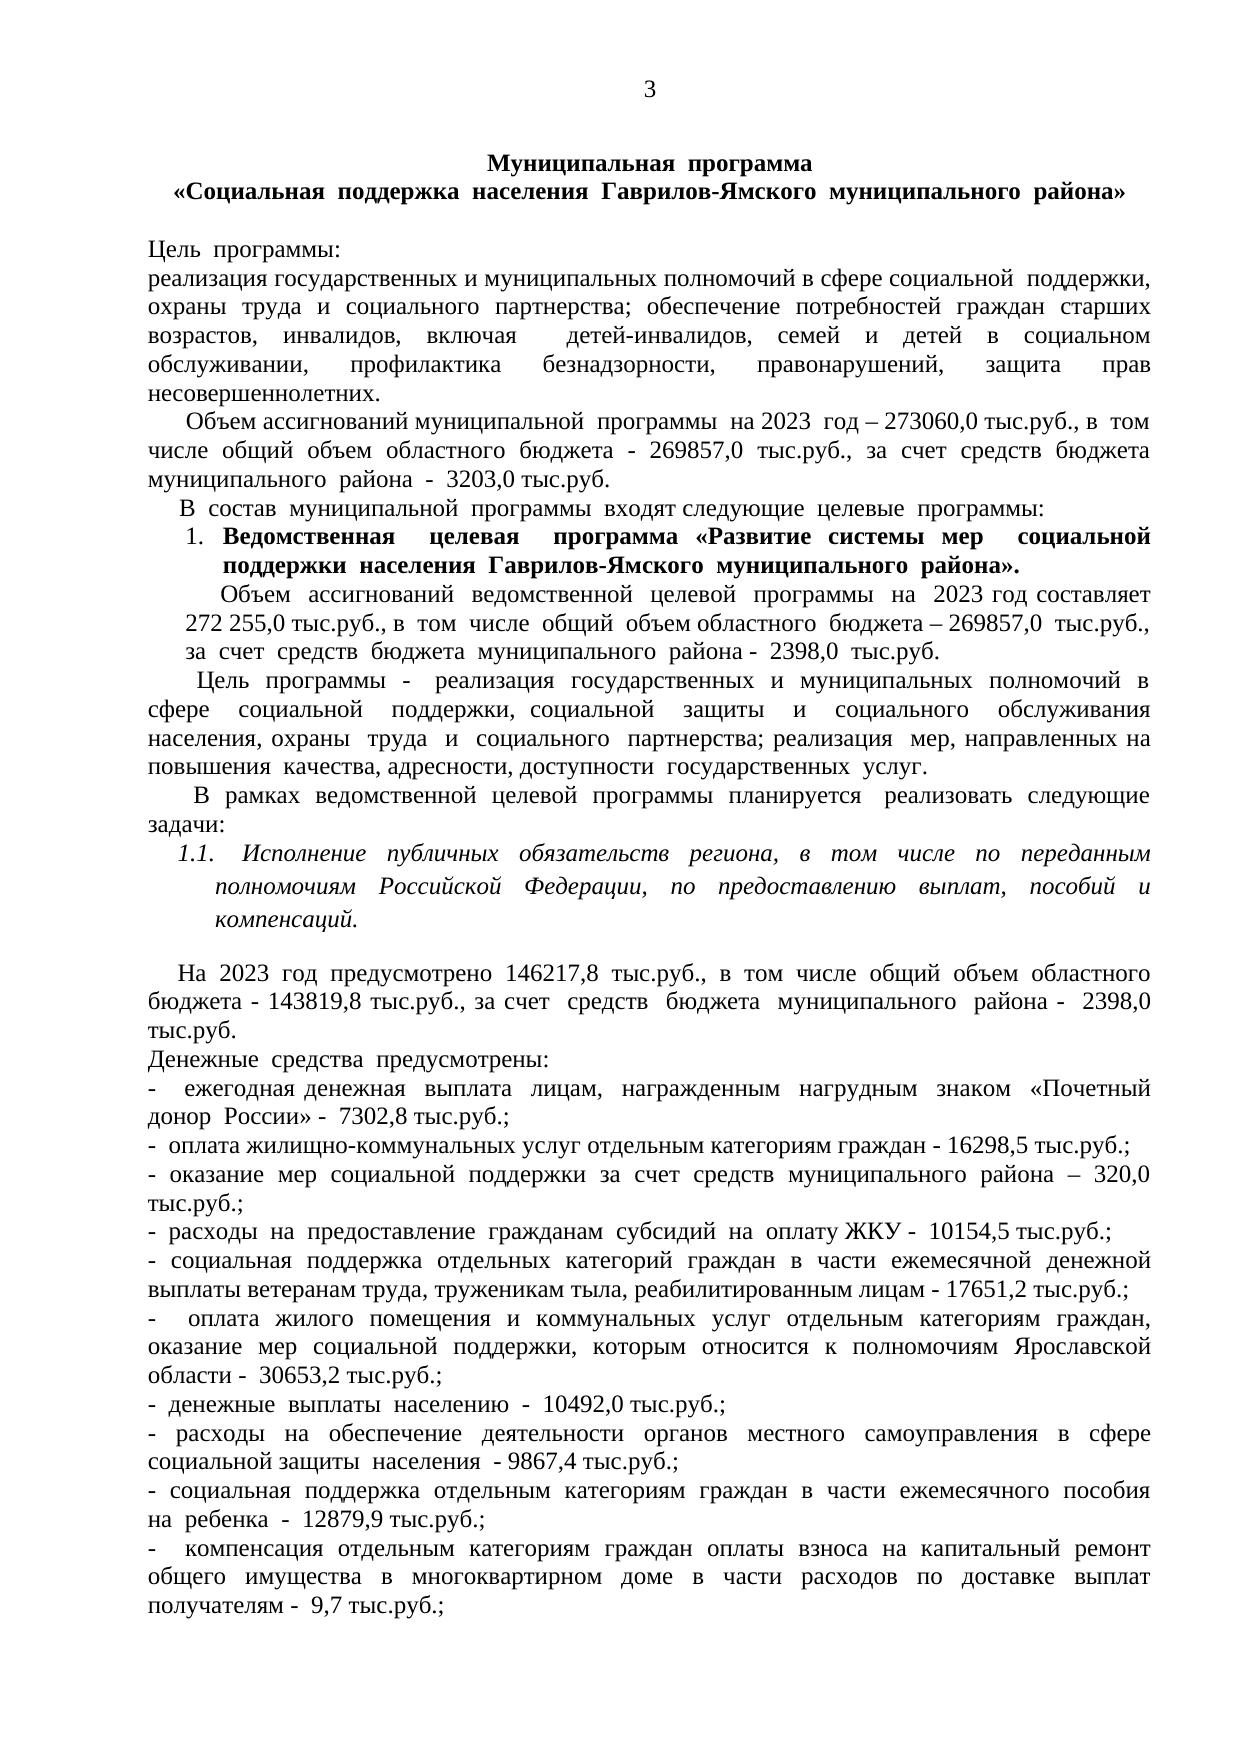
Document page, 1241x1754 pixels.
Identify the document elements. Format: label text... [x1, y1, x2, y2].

text - оплата жилого помещения и коммунальных услуг отдельным категориям граждан, оказание мер социальной поддержки, которым относится к полномочиям Ярославской области - 30653,2 тыс.руб.; [148, 1303, 1152, 1389]
list Исполнение публичных обязательств региона, в том числе по переданным полномочиям Российской Федерации, по предоставлению выплат, пособий и компенсаций. [177, 838, 1152, 932]
text «Социальная поддержка населения Гаврилов-Ямского муниципального района» [148, 176, 1152, 205]
text - оказание мер социальной поддержки за счет средств муниципального района – 320,0 тыс.руб.; [148, 1159, 1152, 1216]
list Ведомственная целевая программа «Развитие системы мер социальной поддержки населения Гаврилов-Ямского муниципального района». [185, 521, 1152, 579]
text - ежегодная денежная выплата лицам, награжденным нагрудным знаком «Почетный донор России» - 7302,8 тыс.руб.; [148, 1073, 1152, 1130]
text Денежные средства предусмотрены: [148, 1044, 1152, 1073]
text Объем ассигнований ведомственной целевой программы на 2023 год составляет 272 255,0 тыс.руб., в том числе общий объем областного бюджета – 269857,0 тыс.руб., за счет средств бюджета муниципального района - 2398,0 тыс.руб. [185, 579, 1152, 665]
text Объем ассигнований муниципальной программы на 2023 год – 273060,0 тыс.руб., в том числе общий объем областного бюджета - 269857,0 тыс.руб., за счет средств бюджета муниципального района - 3203,0 тыс.руб. [148, 406, 1152, 493]
text Цель программы - реализация государственных и муниципальных полномочий в сфере социальной поддержки, социальной защиты и социального обслуживания населения, охраны труда и социального партнерства; реализация мер, направленных на повышения качества, адресности, доступности государственных услуг. [148, 665, 1152, 780]
text реализация государственных и муниципальных полномочий в сфере социальной поддержки, охраны труда и социального партнерства; обеспечение потребностей граждан старших возрастов, инвалидов, включая детей-инвалидов, семей и детей в социальном обслуживании, профилактика безнадзорности, правонарушений, защита прав несовершеннолетних. [148, 263, 1152, 406]
text - расходы на обеспечение деятельности органов местного самоуправления в сфере социальной защиты населения - 9867,4 тыс.руб.; [148, 1418, 1152, 1475]
text На 2023 год предусмотрено 146217,8 тыс.руб., в том числе общий объем областного бюджета - 143819,8 тыс.руб., за счет средств бюджета муниципального района - 2398,0 тыс.руб. [148, 958, 1152, 1044]
text - расходы на предоставление гражданам субсидий на оплату ЖКУ - 10154,5 тыс.руб.; [148, 1216, 1152, 1245]
text - оплата жилищно-коммунальных услуг отдельным категориям граждан - 16298,5 тыс.руб.; [148, 1130, 1152, 1159]
text - социальная поддержка отдельным категориям граждан в части ежемесячного пособия на ребенка - 12879,9 тыс.руб.; [148, 1475, 1152, 1533]
text В рамках ведомственной целевой программы планируется реализовать следующие задачи: [148, 780, 1152, 838]
text - денежные выплаты населению - 10492,0 тыс.руб.; [148, 1389, 1152, 1418]
text - социальная поддержка отдельных категорий граждан в части ежемесячной денежной выплаты ветеранам труда, труженикам тыла, реабилитированным лицам - 17651,2 тыс.руб.; [148, 1245, 1152, 1303]
text - компенсация отдельным категориям граждан оплаты взноса на капитальный ремонт общего имущества в многоквартирном доме в части расходов по доставке выплат получателям - 9,7 тыс.руб.; [148, 1533, 1152, 1619]
text Цель программы: [148, 234, 1152, 263]
text Муниципальная программа [148, 148, 1152, 176]
text В состав муниципальной программы входят следующие целевые программы: [148, 493, 1152, 521]
